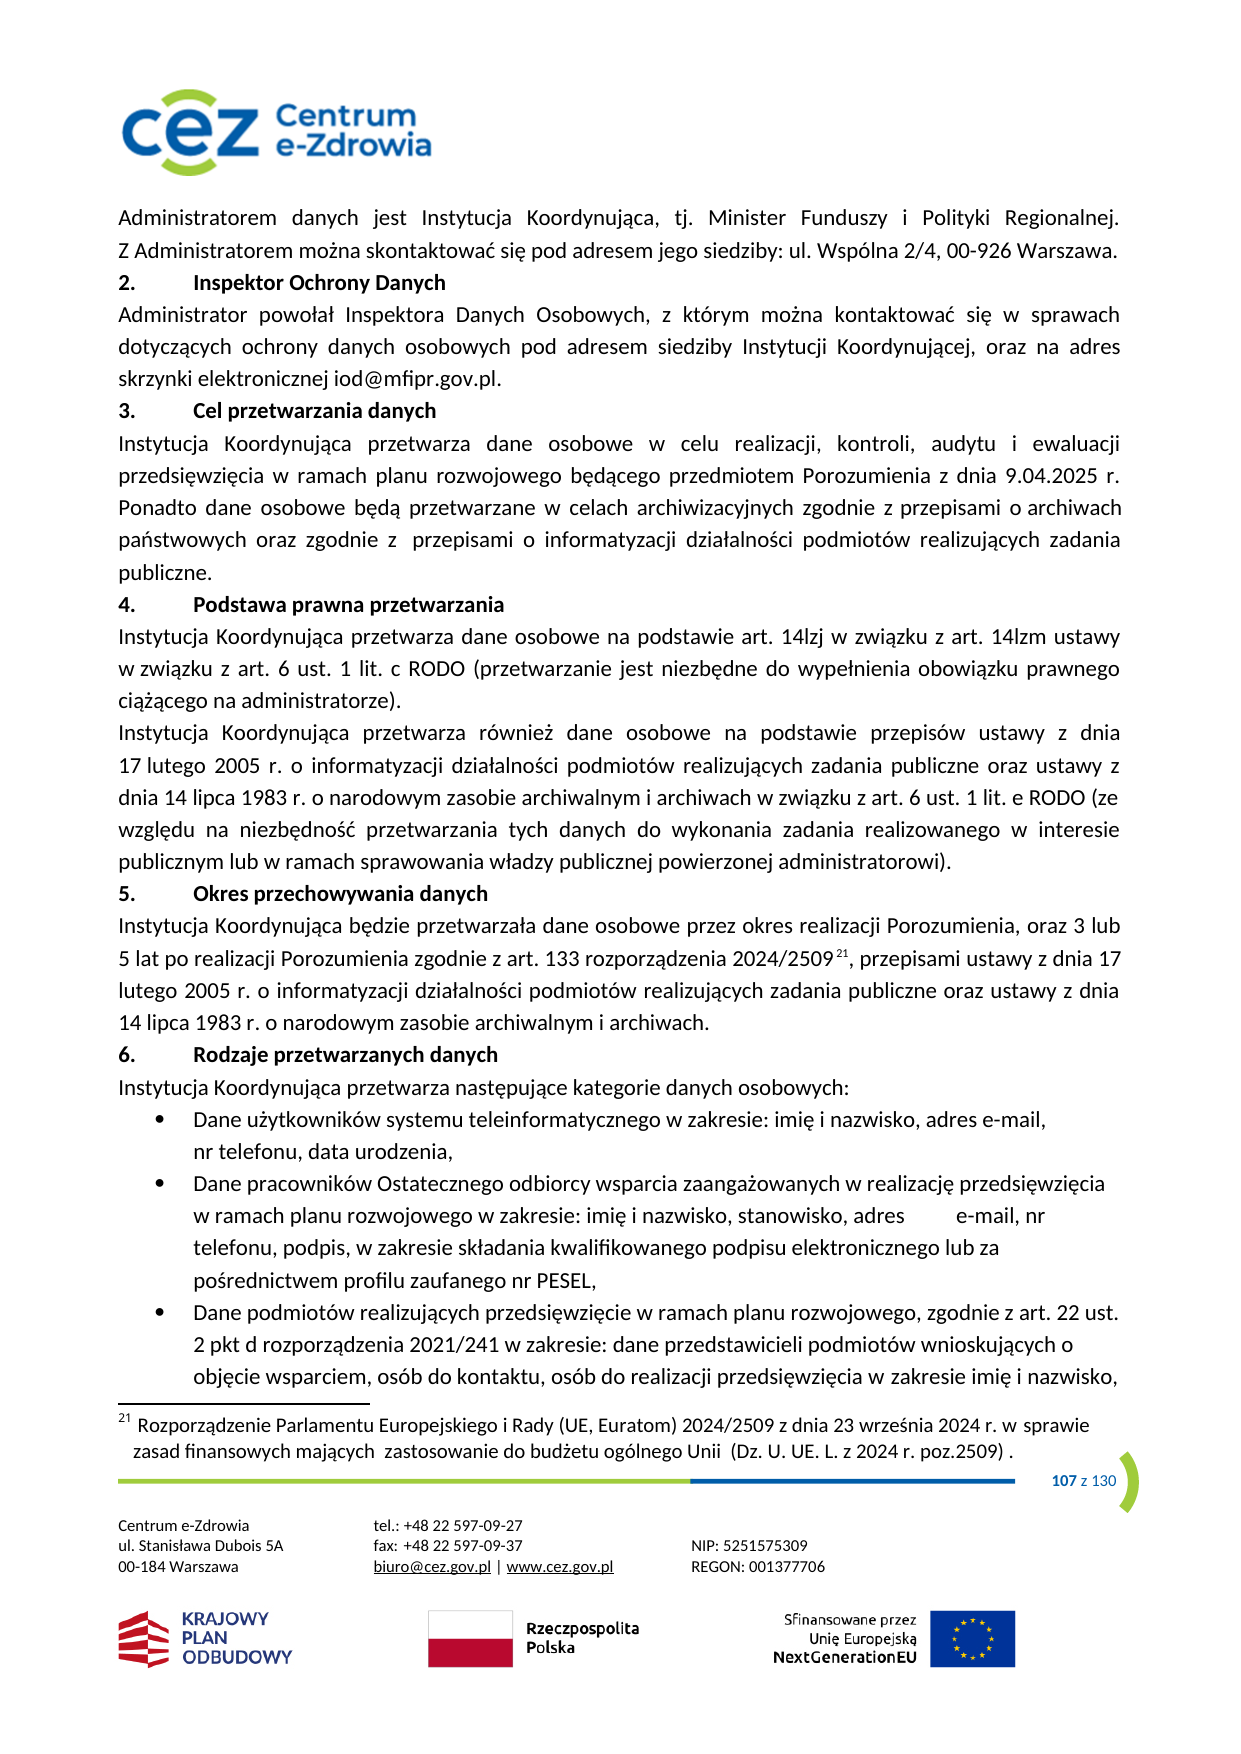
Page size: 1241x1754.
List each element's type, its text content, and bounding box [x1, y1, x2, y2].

list Rodzaje przetwarzanych danych [118, 1040, 1122, 1068]
text Administrator powołał Inspektora Danych Osobowych, z którym można kontaktować się w sprawach dotyczących ochrony danych osobowych pod adresem siedziby Instytucji Koordynującej, oraz na adres skrzynki elektronicznej iod@mfipr.gov.pl. [118, 300, 1122, 392]
list Inspektor Ochrony Danych [118, 268, 1122, 296]
picture [99, 1591, 308, 1687]
text Instytucja Koordynująca będzie przetwarzała dane osobowe przez okres realizacji Porozumienia, oraz 3 lub 5 lat po realizacji Porozumienia zgodnie z art. 133 rozporządzenia 2024/2509, przepisami ustawy z dnia 17 lutego 2005 r. o informatyzacji działalności podmiotów realizujących zadania publiczne oraz ustawy z dnia 14 lipca 1983 r. o narodowym zasobie archiwalnym i archiwach. [118, 912, 1122, 1036]
list Podstawa prawna przetwarzania [118, 590, 1122, 618]
text Instytucja Koordynująca przetwarza również dane osobowe na podstawie przepisów ustawy z dnia 17 lutego 2005 r. o informatyzacji działalności podmiotów realizujących zadania publiczne oraz ustawy z dnia 14 lipca 1983 r. o narodowym zasobie archiwalnym i archiwach w związku z art. 6 ust. 1 lit. e RODO (ze względu na niezbędność przetwarzania tych danych do wykonania zadania realizowanego w interesie publicznym lub w ramach sprawowania władzy publicznej powierzonej administratorowi). [118, 718, 1122, 875]
list Cel przetwarzania danych [118, 397, 1122, 425]
list Okres przechowywania danych [118, 879, 1122, 907]
picture [405, 1591, 656, 1686]
text Instytucja Koordynująca przetwarza następujące kategorie danych osobowych: [118, 1073, 1122, 1101]
picture [118, 88, 435, 176]
list Dane pracowników Ostatecznego odbiorcy wsparcia zaangażowanych w realizację przedsięwzięcia w ramach planu rozwojowego w zakresie: imię i nazwisko, stanowisko, adres e-mail, nr telefonu, podpis, w zakresie składania kwalifikowanego podpisu elektronicznego lub za pośrednictwem profilu zaufanego nr PESEL, [156, 1169, 1122, 1294]
text Instytucja Koordynująca przetwarza dane osobowe w celu realizacji, kontroli, audytu i ewaluacji przedsięwzięcia w ramach planu rozwojowego będącego przedmiotem Porozumienia z dnia 9.04.2025 r. Ponadto dane osobowe będą przetwarzane w celach archiwizacyjnych zgodnie z przepisami o archiwach państwowych oraz zgodnie z przepisami o informatyzacji działalności podmiotów realizujących zadania publiczne. [118, 429, 1122, 586]
text Instytucja Koordynująca przetwarza dane osobowe na podstawie art. 14lzj w związku z art. 14lzm ustawy w związku z art. 6 ust. 1 lit. c RODO (przetwarzanie jest niezbędne do wypełnienia obowiązku prawnego ciążącego na administratorze). [118, 622, 1122, 714]
text Administratorem danych jest Instytucja Koordynująca, tj. Minister Funduszy i Polityki Regionalnej. Z Administratorem można skontaktować się pod adresem jego siedziby: ul. Wspólna 2/4, 00-926 Warszawa. [118, 203, 1122, 264]
list Dane użytkowników systemu teleinformatycznego w zakresie: imię i nazwisko, adres e-mail, nr telefonu, data urodzenia, [156, 1105, 1122, 1165]
picture [753, 1591, 1034, 1686]
picture [1117, 1449, 1141, 1515]
